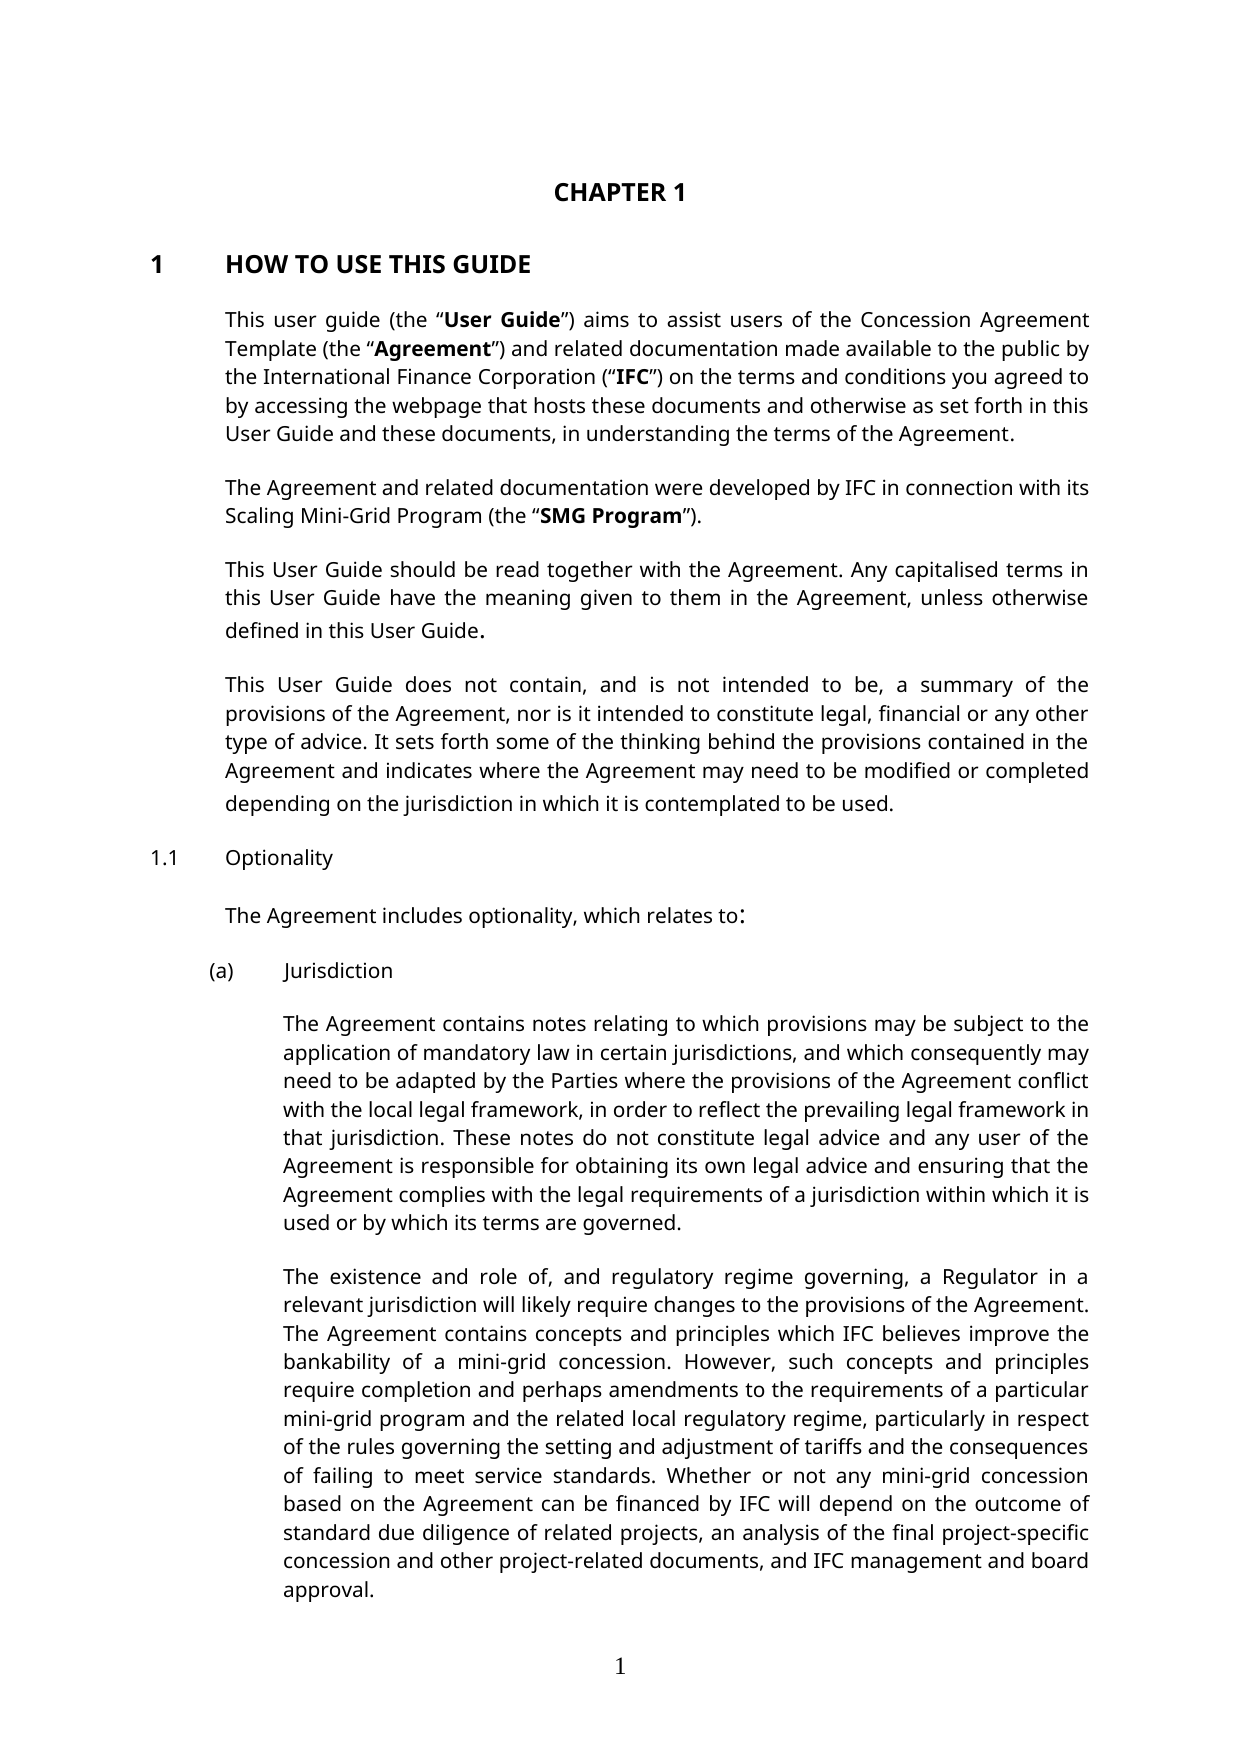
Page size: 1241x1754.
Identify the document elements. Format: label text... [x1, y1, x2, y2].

subtitle Jurisdiction [209, 956, 1090, 984]
subtitle HOW TO USE THIS GUIDE [150, 247, 1090, 281]
subtitle CHAPTER 1 [150, 175, 1090, 209]
subtitle Optionality [150, 843, 1090, 872]
subtitle This User Guide should be read together with the Agreement. Any capitalised terms in this User Guide have the meaning given to them in the Agreement, unless otherwise defined in this User Guide. [225, 555, 1090, 646]
subtitle The Agreement includes optionality, which relates to: [225, 897, 1090, 931]
subtitle This user guide (the “User Guide”) aims to assist users of the Concession Agreement Template (the “Agreement”) and related documentation made available to the public by the International Finance Corporation (“IFC”) on the terms and conditions you agreed to by accessing the webpage that hosts these documents and otherwise as set forth in this User Guide and these documents, in understanding the terms of the Agreement. [225, 306, 1090, 448]
subtitle The Agreement and related documentation were developed by IFC in connection with its Scaling Mini-Grid Program (the “SMG Program”). [225, 473, 1090, 530]
subtitle This User Guide does not contain, and is not intended to be, a summary of the provisions of the Agreement, nor is it intended to constitute legal, financial or any other type of advice. It sets forth some of the thinking behind the provisions contained in the Agreement and indicates where the Agreement may need to be modified or completed depending on the jurisdiction in which it is contemplated to be used. [225, 671, 1090, 818]
subtitle The existence and role of, and regulatory regime governing, a Regulator in a relevant jurisdiction will likely require changes to the provisions of the Agreement. The Agreement contains concepts and principles which IFC believes improve the bankability of a mini-grid concession. However, such concepts and principles require completion and perhaps amendments to the requirements of a particular mini-grid program and the related local regulatory regime, particularly in respect of the rules governing the setting and adjustment of tariffs and the consequences of failing to meet service standards. Whether or not any mini-grid concession based on the Agreement can be financed by IFC will depend on the outcome of standard due diligence of related projects, an analysis of the final project-specific concession and other project-related documents, and IFC management and board approval. [283, 1262, 1090, 1603]
subtitle The Agreement contains notes relating to which provisions may be subject to the application of mandatory law in certain jurisdictions, and which consequently may need to be adapted by the Parties where the provisions of the Agreement conflict with the local legal framework, in order to reflect the prevailing legal framework in that jurisdiction. These notes do not constitute legal advice and any user of the Agreement is responsible for obtaining its own legal advice and ensuring that the Agreement complies with the legal requirements of a jurisdiction within which it is used or by which its terms are governed. [283, 1009, 1090, 1237]
